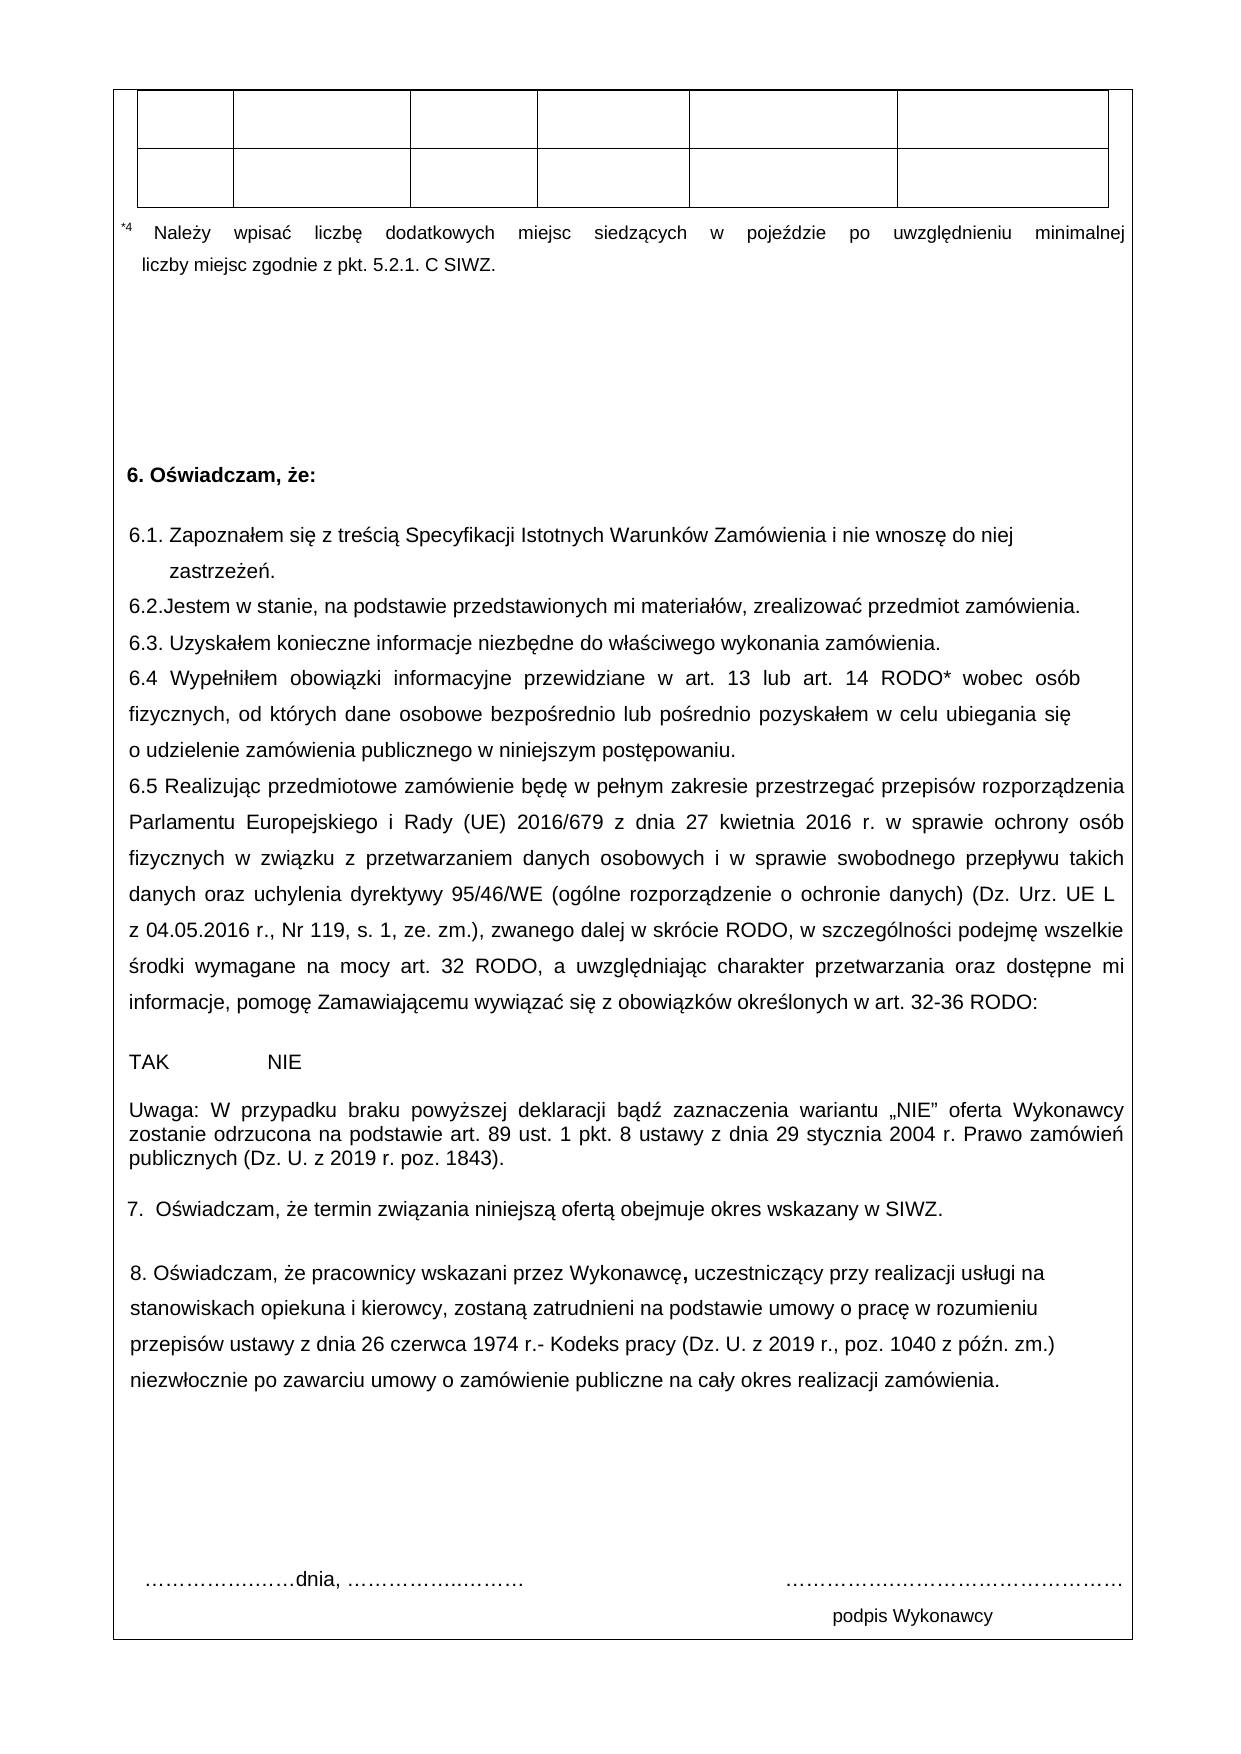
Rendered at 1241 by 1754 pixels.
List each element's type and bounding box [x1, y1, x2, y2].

table_header [114, 90, 1132, 1639]
